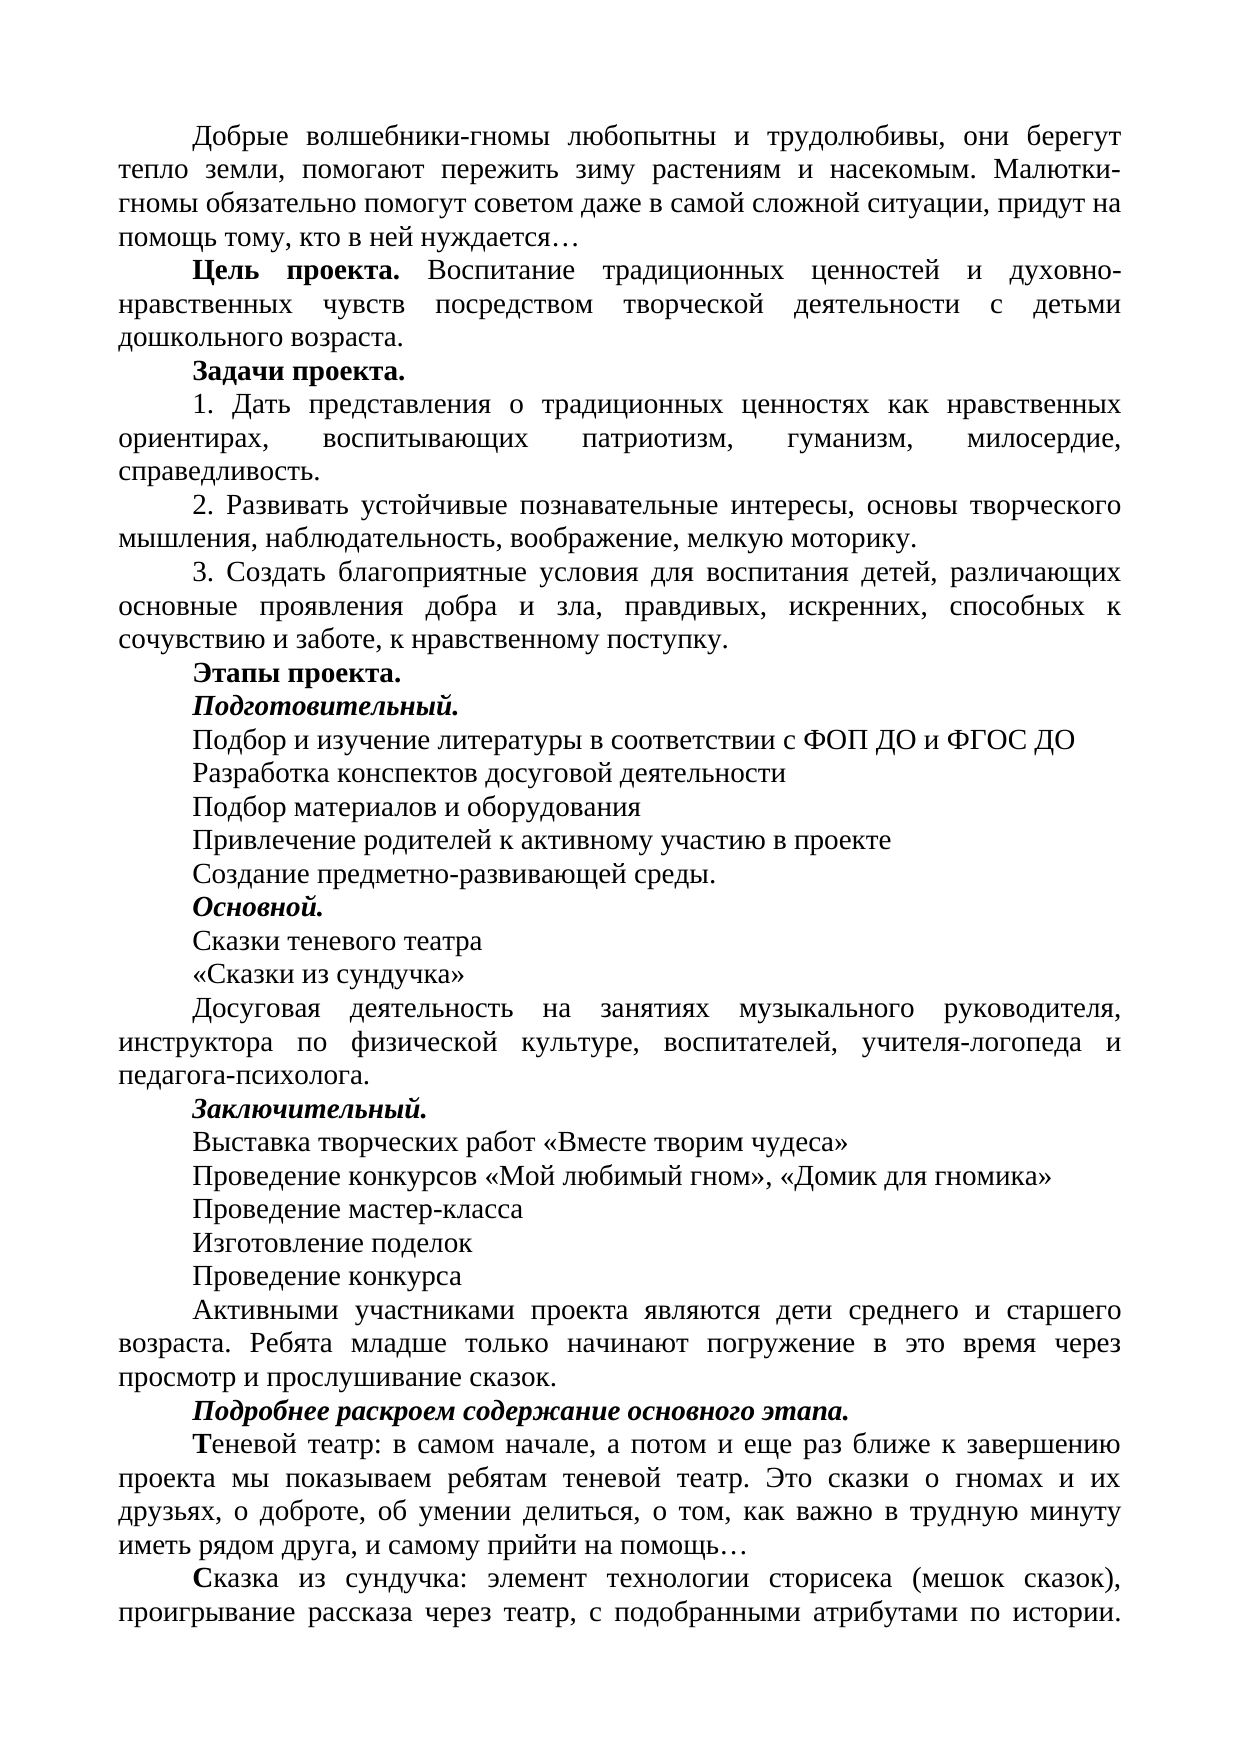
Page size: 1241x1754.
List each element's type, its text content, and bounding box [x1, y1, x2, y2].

text 3. Создать благоприятные условия для воспитания детей, различающих основные проявления добра и зла, правдивых, искренних, способных к сочувствию и заботе, к нравственному поступку. [118, 554, 1122, 655]
text Выставка творческих работ «Вместе творим чудеса» [118, 1124, 1122, 1158]
text Основной. [118, 889, 1122, 923]
text Добрые волшебники-гномы любопытны и трудолюбивы, они берегут тепло земли, помогают пережить зиму растениям и насекомым. Малютки-гномы обязательно помогут советом даже в самой сложной ситуации, придут на помощь тому, кто в ней нуждается… [118, 118, 1122, 252]
text Подбор материалов и оборудования [118, 789, 1122, 822]
text Задачи проекта. [118, 353, 1122, 386]
text Разработка конспектов досуговой деятельности [118, 755, 1122, 789]
text Досуговая деятельность на занятиях музыкального руководителя, инструктора по физической культуре, воспитателей, учителя-логопеда и педагога-психолога. [118, 990, 1122, 1091]
text Этапы проекта. [118, 655, 1122, 688]
text Подготовительный. [118, 688, 1122, 722]
text Заключительный. [118, 1091, 1122, 1124]
text Подробнее раскроем содержание основного этапа. [118, 1393, 1122, 1426]
text Проведение мастер-класса [118, 1191, 1122, 1225]
text Изготовление поделок [118, 1225, 1122, 1258]
text Привлечение родителей к активному участию в проекте [118, 822, 1122, 856]
text Проведение конкурсов «Мой любимый гном», «Домик для гномика» [118, 1158, 1122, 1191]
text Теневой театр: в самом начале, а потом и еще раз ближе к завершению проекта мы показываем ребятам теневой театр. Это сказки о гномах и их друзьях, о доброте, об умении делиться, о том, как важно в трудную минуту иметь рядом друга, и самому прийти на помощь… [118, 1426, 1122, 1560]
text «Сказки из сундучка» [118, 957, 1122, 990]
text Создание предметно-развивающей среды. [118, 856, 1122, 889]
text 2. Развивать устойчивые познавательные интересы, основы творческого мышления, наблюдательность, воображение, мелкую моторику. [118, 487, 1122, 554]
text Активными участниками проекта являются дети среднего и старшего возраста. Ребята младше только начинают погружение в это время через просмотр и прослушивание сказок. [118, 1292, 1122, 1393]
text Сказки теневого театра [118, 923, 1122, 957]
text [118, 1560, 1122, 1627]
text 1. Дать представления о традиционных ценностях как нравственных ориентирах, воспитывающих патриотизм, гуманизм, милосердие, справедливость. [118, 386, 1122, 487]
text Проведение конкурса [118, 1258, 1122, 1292]
text Подбор и изучение литературы в соответствии с ФОП ДО и ФГОС ДО [118, 722, 1122, 755]
text Цель проекта. Воспитание традиционных ценностей и духовно-нравственных чувств посредством творческой деятельности с детьми дошкольного возраста. [118, 252, 1122, 353]
